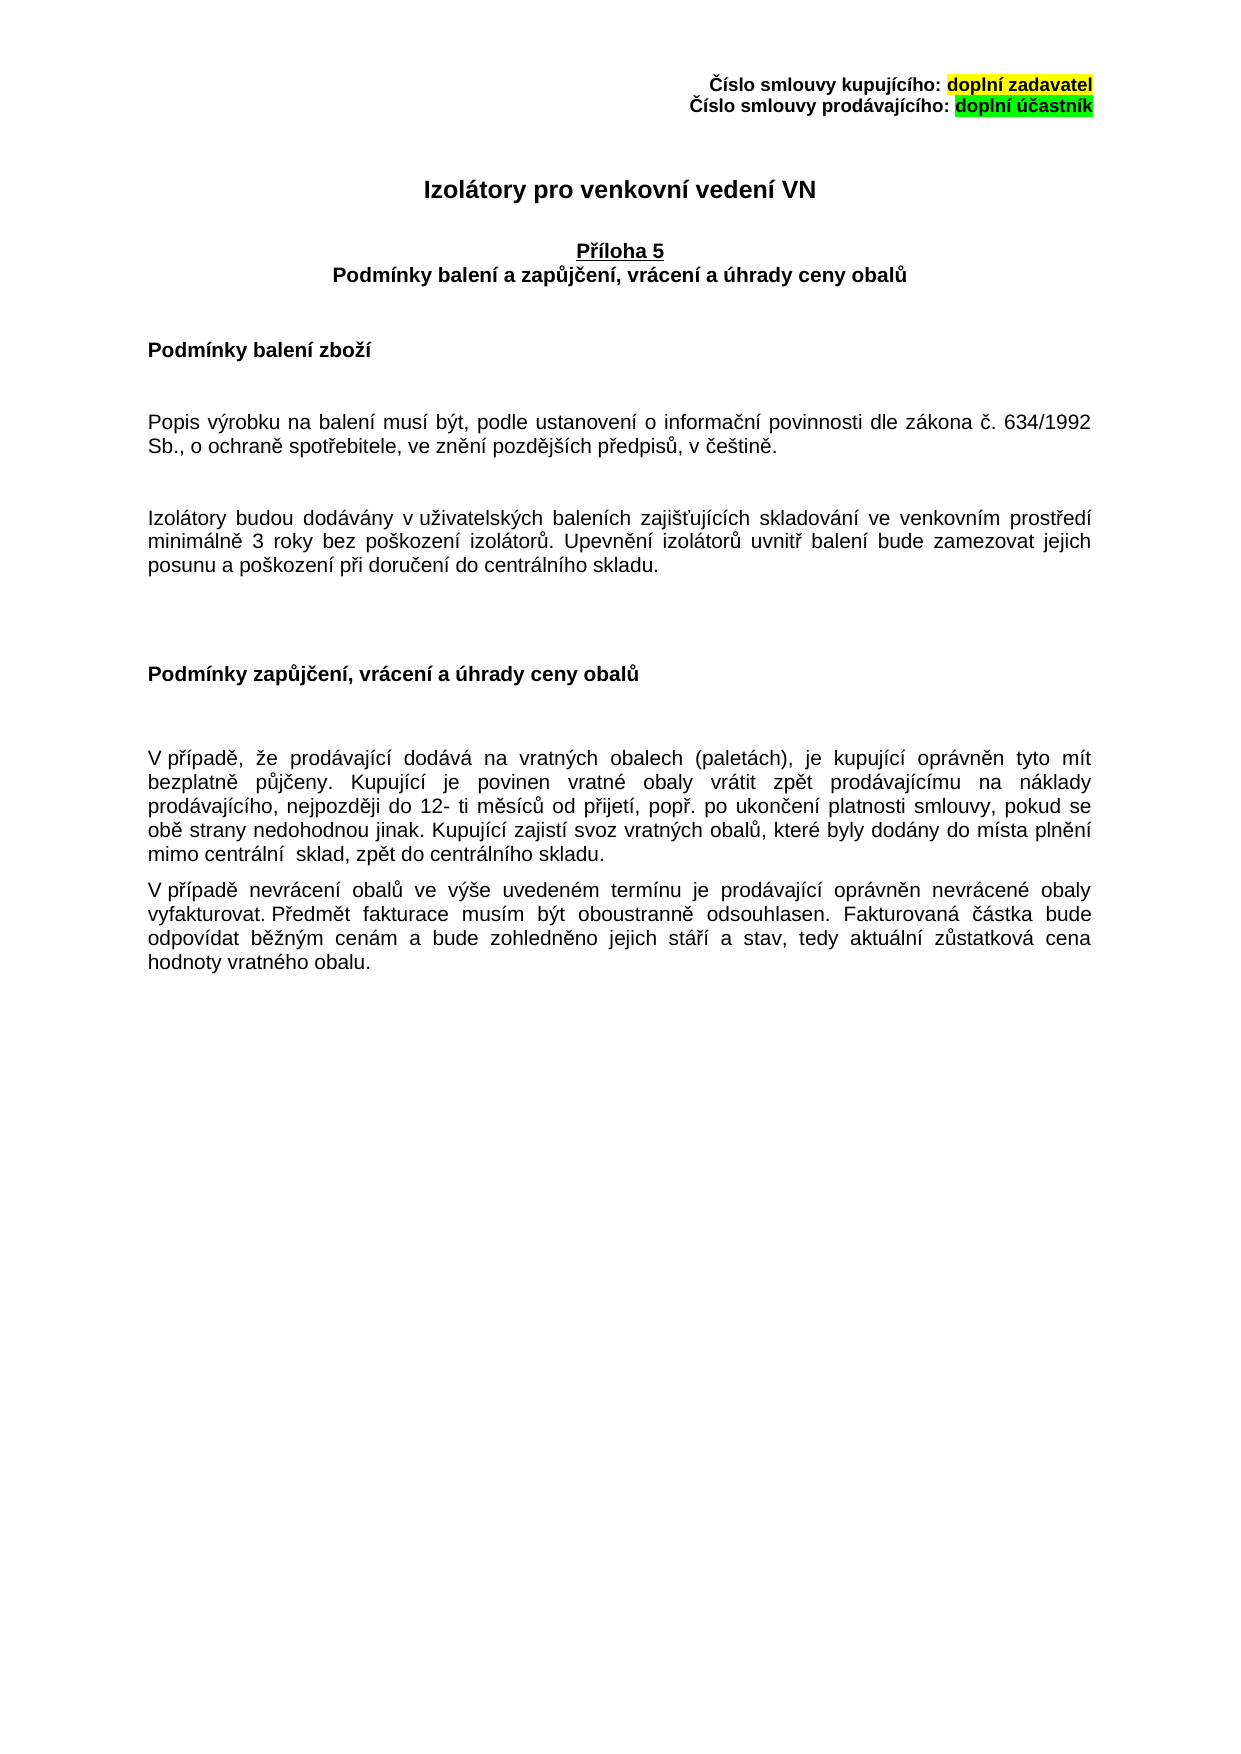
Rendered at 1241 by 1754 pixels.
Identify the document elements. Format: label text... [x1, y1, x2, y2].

text Podmínky balení a zapůjčení, vrácení a úhrady ceny obalů [148, 263, 1093, 287]
text V případě, že prodávající dodává na vratných obalech (paletách), je kupující oprávněn tyto mít bezplatně půjčeny. Kupující je povinen vratné obaly vrátit zpět prodávajícímu na náklady prodávajícího, nejpozději do 12- ti měsíců od přijetí, popř. po ukončení platnosti smlouvy, pokud se obě strany nedohodnou jinak. Kupující zajistí svoz vratných obalů, které byly dodány do místa plnění mimo centrální sklad, zpět do centrálního skladu. [148, 746, 1093, 866]
text Izolátory budou dodávány v uživatelských baleních zajišťujících skladování ve venkovním prostředí minimálně 3 roky bez poškození izolátorů. Upevnění izolátorů uvnitř balení bude zamezovat jejich posunu a poškození při doručení do centrálního skladu. [148, 505, 1093, 577]
text Podmínky balení zboží [148, 338, 1093, 362]
text V případě nevrácení obalů ve výše uvedeném termínu je prodávající oprávněn nevrácené obaly vyfakturovat. Předmět fakturace musím být oboustranně odsouhlasen. Fakturovaná částka bude odpovídat běžným cenám a bude zohledněno jejich stáří a stav, tedy aktuální zůstatková cena hodnoty vratného obalu. [148, 878, 1093, 974]
text Popis výrobku na balení musí být, podle ustanovení o informační povinnosti dle zákona č. 634/1992 Sb., o ochraně spotřebitele, ve znění pozdějších předpisů, v češtině. [148, 409, 1093, 457]
text Příloha 5 [148, 239, 1093, 263]
text Podmínky zapůjčení, vrácení a úhrady ceny obalů [148, 662, 1093, 686]
